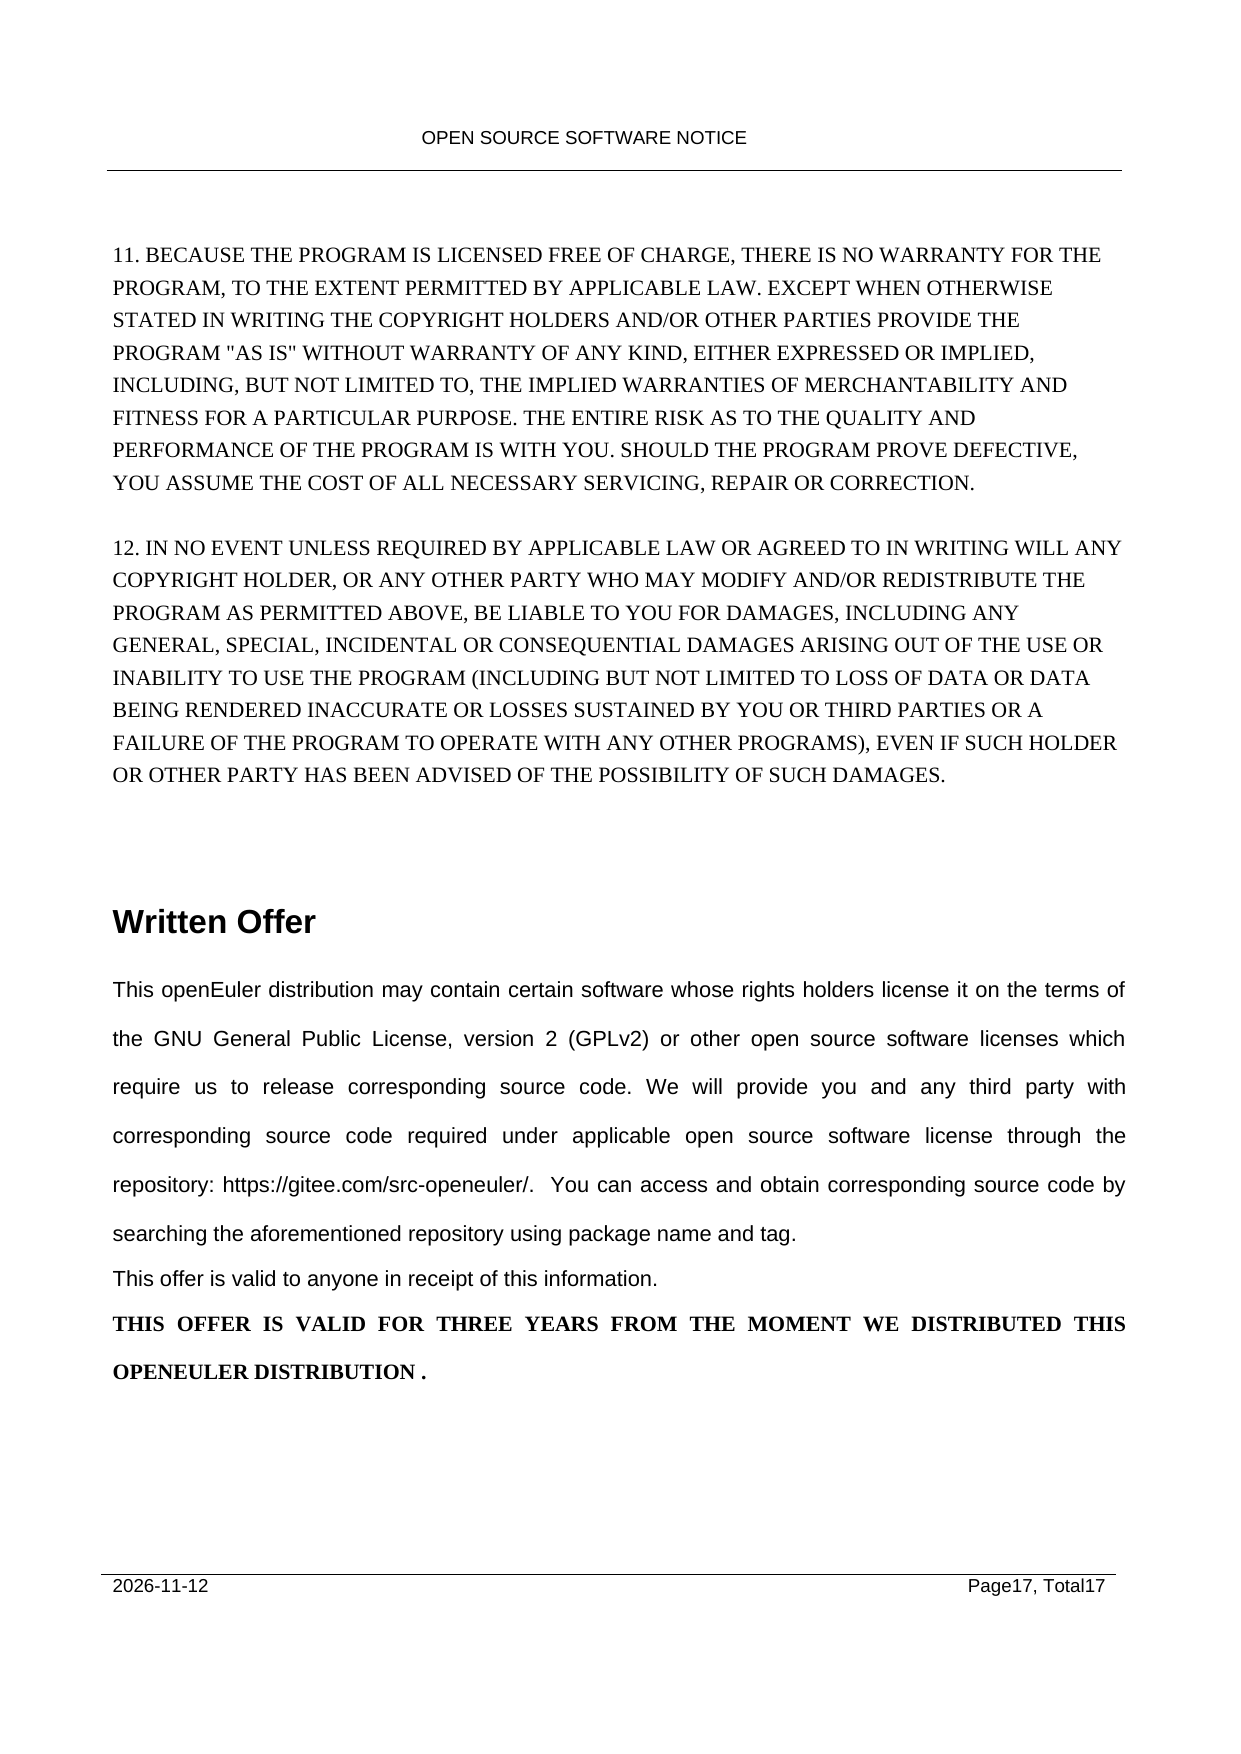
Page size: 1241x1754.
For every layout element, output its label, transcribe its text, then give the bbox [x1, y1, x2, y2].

text This offer is valid to anyone in receipt of this information. [112, 1262, 1128, 1294]
text THIS OFFER IS VALID FOR THREE YEARS FROM THE MOMENT WE DISTRIBUTED THIS OPENEULER DISTRIBUTION . [112, 1307, 1128, 1388]
text This openEuler distribution may contain certain software whose rights holders license it on the terms of the GNU General Public License, version 2 (GPLv2) or other open source software licenses which require us to release corresponding source code. We will provide you and any third party with corresponding source code required under applicable open source software license through the repository: https://gitee.com/src-openeuler/. You can access and obtain corresponding source code by searching the aforementioned repository using package name and tag. [112, 973, 1128, 1249]
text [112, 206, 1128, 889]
text Written Offer [112, 889, 1128, 954]
